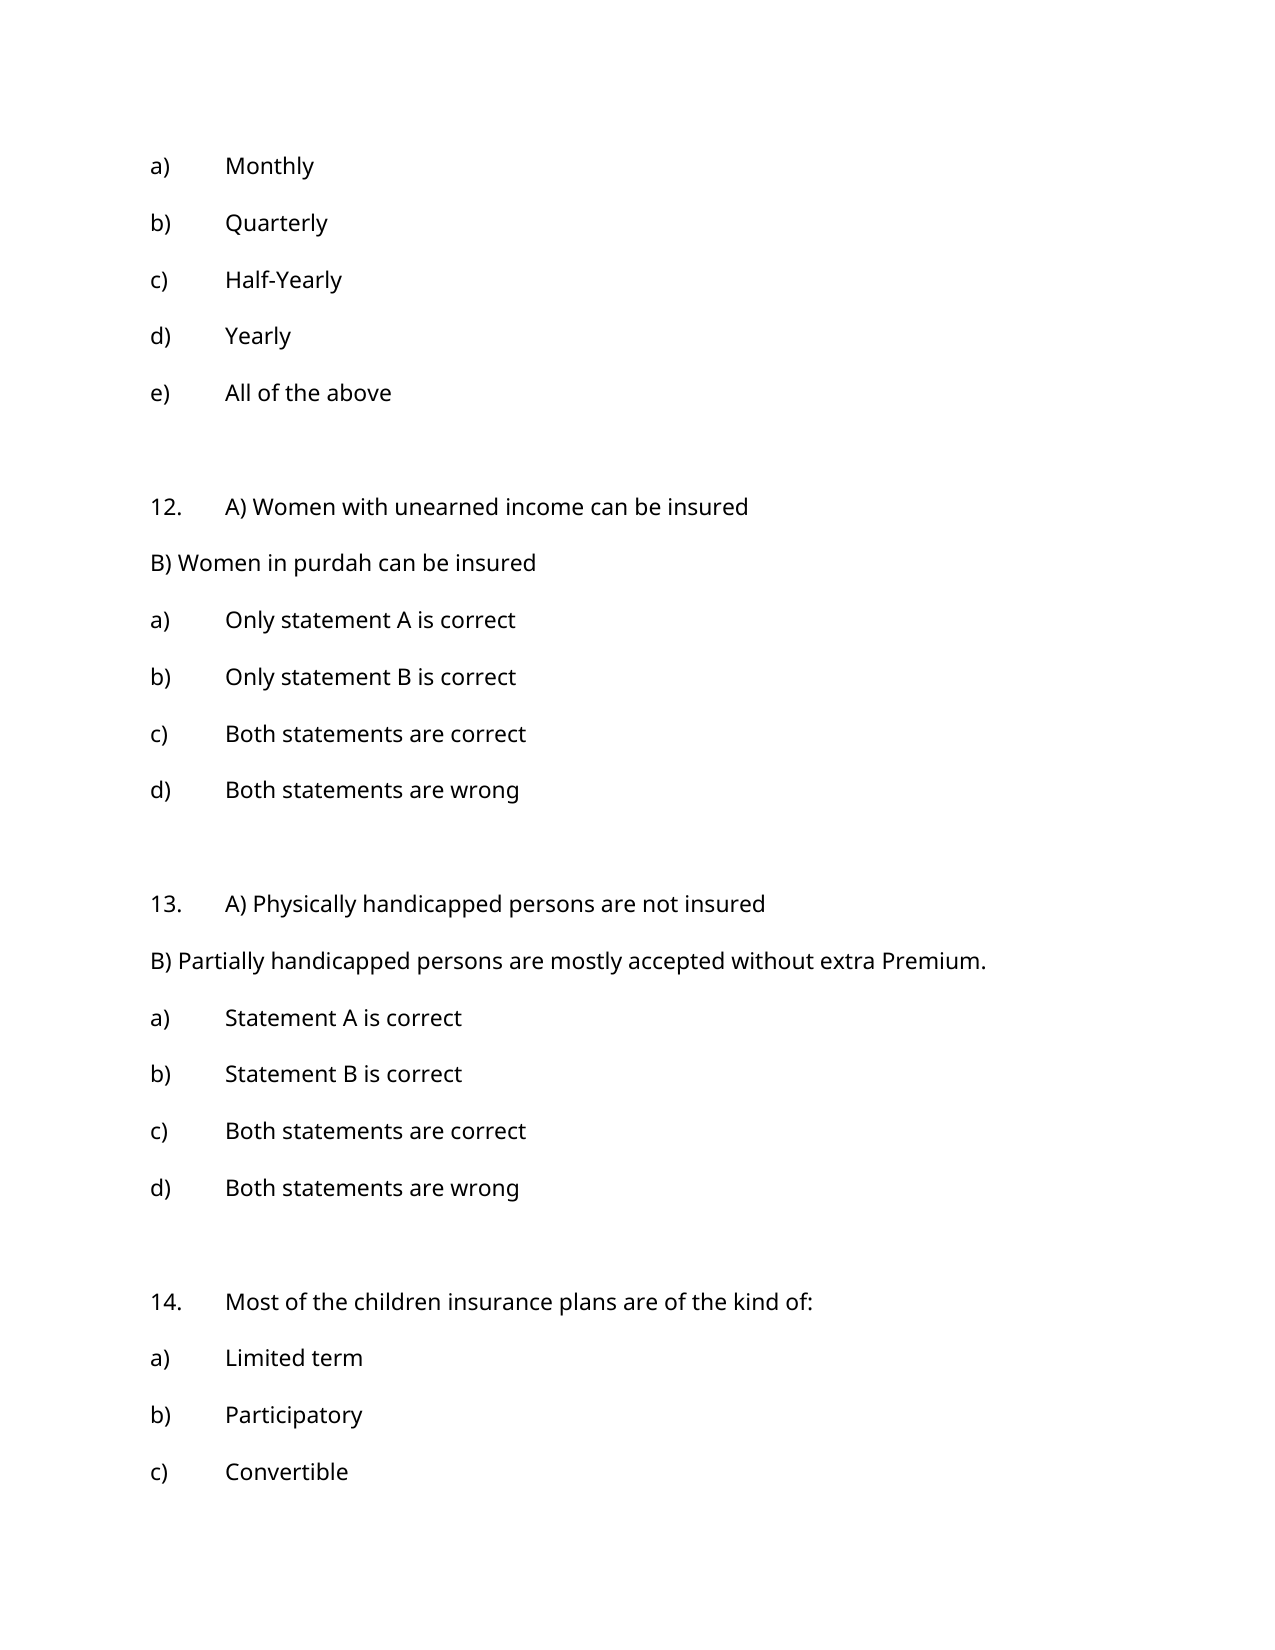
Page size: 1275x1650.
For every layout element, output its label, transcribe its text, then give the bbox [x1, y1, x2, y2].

text a) Only statement A is correct [150, 604, 1125, 635]
text b) Quarterly [150, 207, 1125, 238]
text 14. Most of the children insurance plans are of the kind of: [150, 1285, 1125, 1317]
text d) Yearly [150, 320, 1125, 352]
text c) Both statements are correct [150, 718, 1125, 749]
text 12. A) Women with unearned income can be insured [150, 491, 1125, 522]
text c) Half-Yearly [150, 263, 1125, 295]
text c) Convertible [150, 1456, 1125, 1487]
text B) Women in purdah can be insured [150, 547, 1125, 579]
text B) Partially handicapped persons are mostly accepted without extra Premium. [150, 945, 1125, 976]
text a) Limited term [150, 1342, 1125, 1373]
text 13. A) Physically handicapped persons are not insured [150, 888, 1125, 919]
text a) Statement A is correct [150, 1002, 1125, 1033]
text e) All of the above [150, 377, 1125, 408]
text b) Statement B is correct [150, 1058, 1125, 1089]
text b) Participatory [150, 1399, 1125, 1430]
text b) Only statement B is correct [150, 661, 1125, 692]
text d) Both statements are wrong [150, 1172, 1125, 1203]
text d) Both statements are wrong [150, 774, 1125, 806]
text c) Both statements are correct [150, 1115, 1125, 1146]
text a) Monthly [150, 150, 1125, 181]
